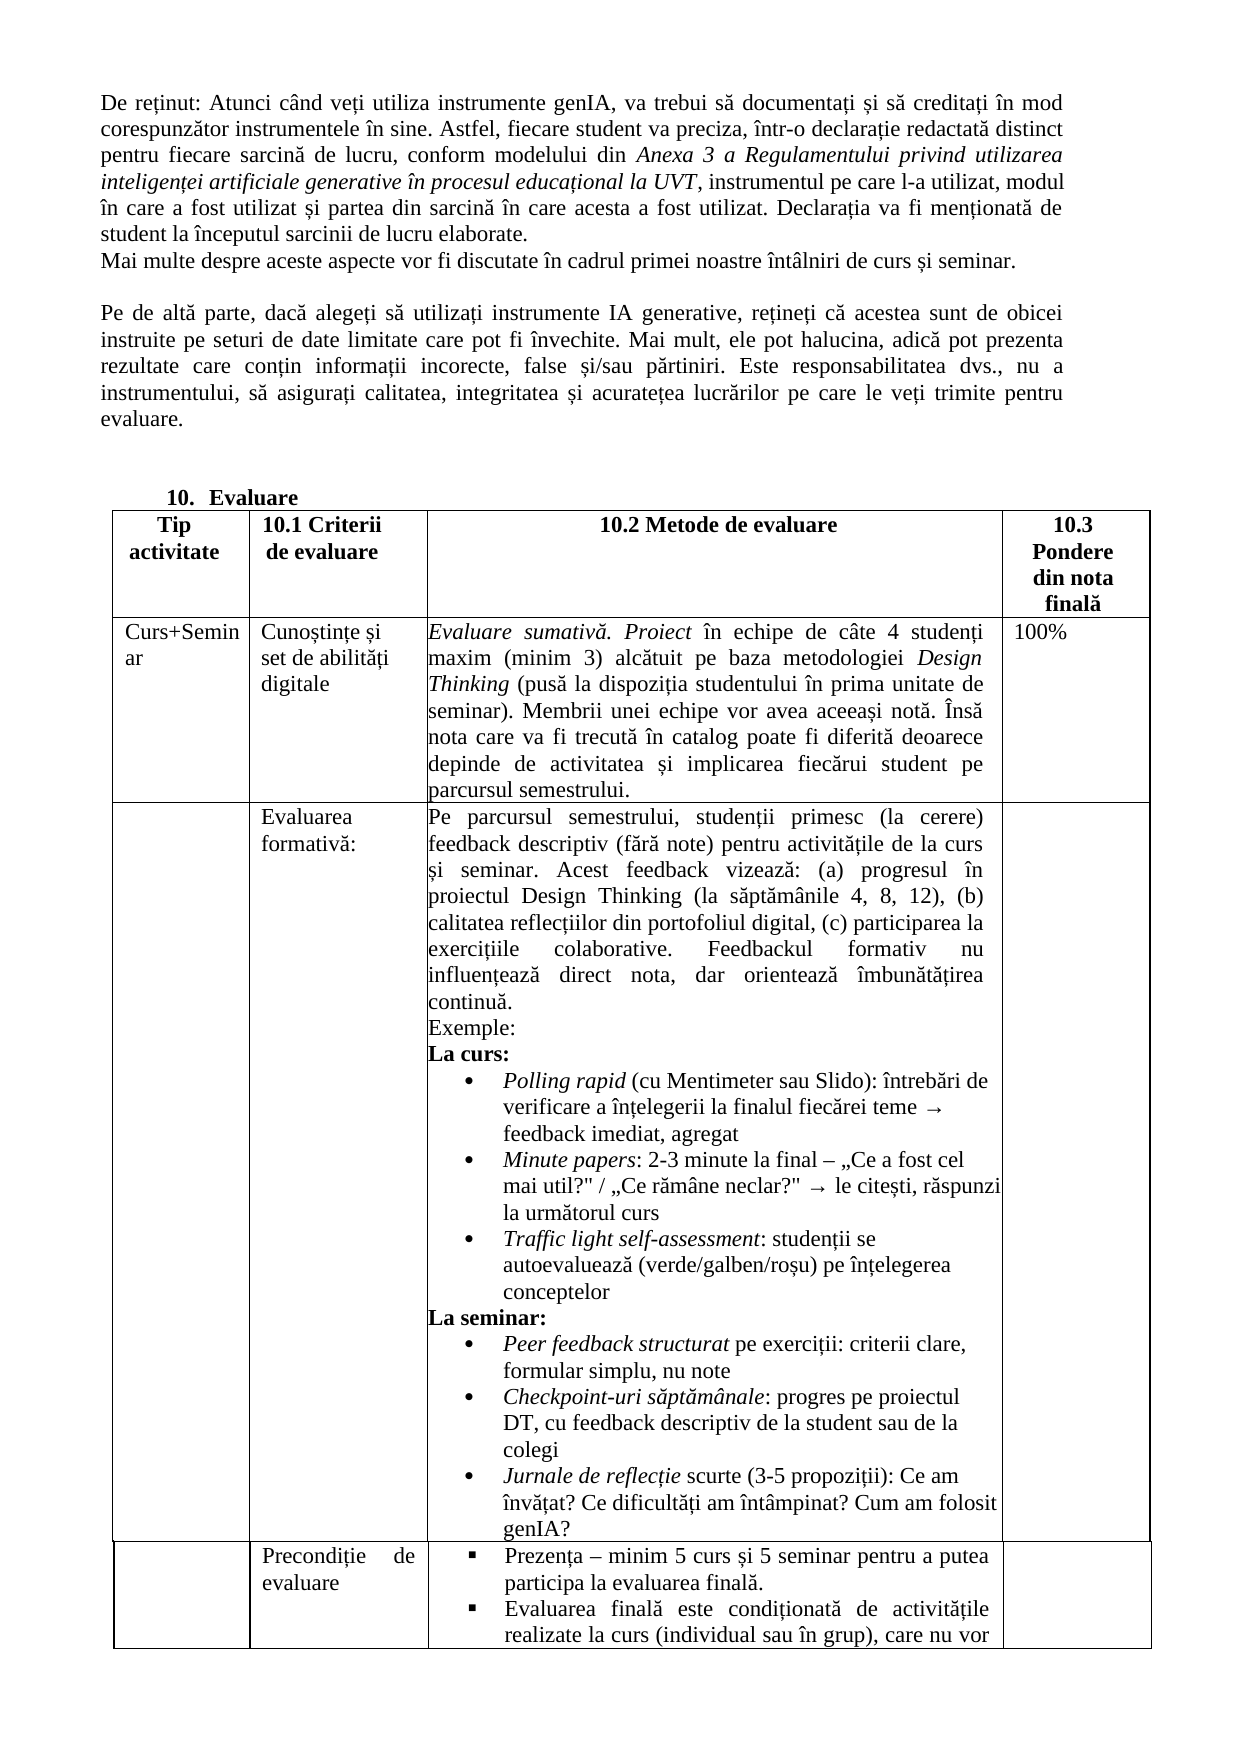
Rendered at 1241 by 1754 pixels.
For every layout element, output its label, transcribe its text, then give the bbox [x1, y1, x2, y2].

subtitle Evaluare [166, 484, 1152, 510]
table_header 10.3 Pondere din nota finală [1003, 511, 1149, 617]
table_cell Evaluarea formativă: [250, 803, 427, 1541]
table_cell [1003, 803, 1149, 1541]
table_cell [1004, 1542, 1151, 1648]
text De reținut: Atunci când veți utiliza instrumente genIA, va trebui să documentați și să creditați în mod corespunzător instrumentele în sine. Astfel, fiecare student va preciza, într-o declarație redactată distinct pentru fiecare sarcină de lucru, conform modelului din Anexa 3 a Regulamentului privind utilizarea inteligenței artificiale generative în procesul educațional la UVT, instrumentul pe care l-a utilizat, modul în care a fost utilizat și partea din sarcină în care acesta a fost utilizat. Declarația va fi menționată de student la începutul sarcinii de lucru elaborate. [100, 89, 1065, 247]
table_header 10.2 Metode de evaluare [428, 511, 1002, 617]
text Pe de altă parte, dacă alegeți să utilizați instrumente IA generative, rețineți că acestea sunt de obicei instruite pe seturi de date limitate care pot fi învechite. Mai mult, ele pot halucina, adică pot prezenta rezultate care conțin informații incorecte, false și/sau părtiniri. Este responsabilitatea dvs., nu a instrumentului, să asigurați calitatea, integritatea și acuratețea lucrărilor pe care le veți trimite pentru evaluare. [100, 299, 1065, 431]
table_cell Pe parcursul semestrului, studenții primesc (la cerere) feedback descriptiv (fără note) pentru activitățile de la curs și seminar. Acest feedback vizează: (a) progresul în proiectul Design Thinking (la săptămânile 4, 8, 12), (b) calitatea reflecțiilor din portofoliul digital, (c) participarea la exercițiile colaborative. Feedbackul formativ nu influențează direct nota, dar orientează îmbunătățirea continuă. Exemple: La curs: Polling rapid (cu Mentimeter sau Slido): întrebări de verificare a înțelegerii la finalul fiecărei teme → feedback imediat, agregat Minute papers: 2-3 minute la final – „Ce a fost cel mai util?" / „Ce rămâne neclar?" → le citești, răspunzi la următorul curs Traffic light self-assessment: studenții se autoevaluează (verde/galben/roșu) pe înțelegerea conceptelor La seminar: Peer feedback structurat pe exerciții: criterii clare, formular simplu, nu note Checkpoint-uri săptămânale: progres pe proiectul DT, cu feedback descriptiv de la student sau de la colegi Jurnale de reflecție scurte (3-5 propoziții): Ce am învățat? Ce dificultăți am întâmpinat? Cum am folosit genIA? [428, 803, 1002, 1541]
table_cell [113, 803, 249, 1541]
table_header 10.1 Criterii de evaluare [250, 511, 427, 617]
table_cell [251, 1542, 428, 1648]
table_cell Curs+Seminar [113, 618, 249, 802]
table_cell Evaluare sumativă. Proiect în echipe de câte 4 studenți maxim (minim 3) alcătuit pe baza metodologiei Design Thinking (pusă la dispoziția studentului în prima unitate de seminar). Membrii unei echipe vor avea aceeași notă. Însă nota care va fi trecută în catalog poate fi diferită deoarece depinde de activitatea și implicarea fiecărui student pe parcursul semestrului. [428, 618, 1002, 802]
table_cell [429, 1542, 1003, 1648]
text Mai multe despre aceste aspecte vor fi discutate în cadrul primei noastre întâlniri de curs și seminar. [100, 247, 1065, 273]
table_header Tip activitate [113, 511, 249, 617]
table_cell 100% [1003, 618, 1149, 802]
table_cell [115, 1542, 249, 1648]
table_cell Cunoștințe și set de abilități digitale [250, 618, 427, 802]
